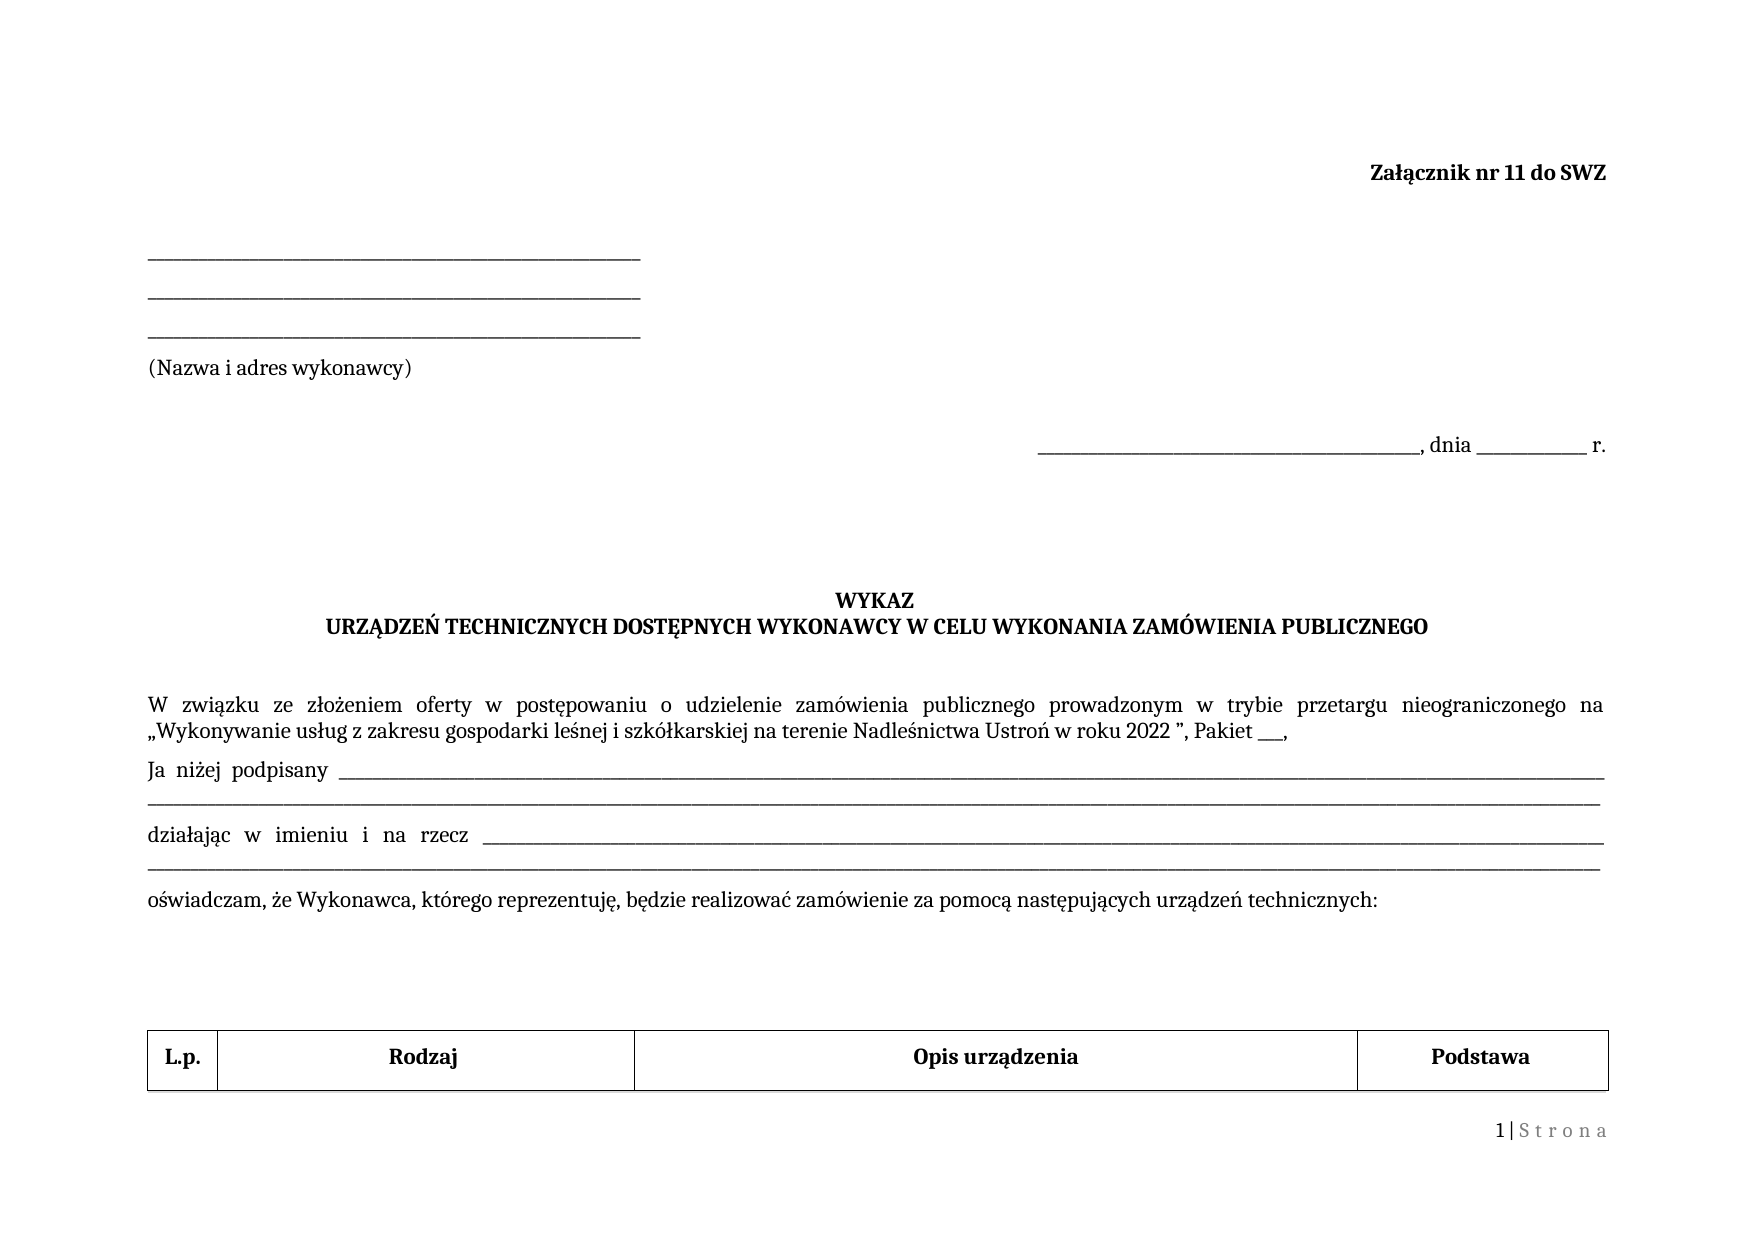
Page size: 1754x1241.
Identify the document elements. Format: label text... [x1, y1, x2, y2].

table_header Rodzaj urządzenia [218, 1031, 634, 1090]
text Załącznik nr 11 do SWZ [148, 160, 1606, 186]
table_header L.p. [148, 1031, 217, 1090]
text __________________________________________________________ [148, 277, 1606, 303]
text oświadczam, że Wykonawca, którego reprezentuję, będzie realizować zamówienie za pomocą następujących urządzeń technicznych: [148, 887, 1606, 913]
text W związku ze złożeniem oferty w postępowaniu o udzielenie zamówienia publicznego prowadzonym w trybie przetargu nieograniczonego na „Wykonywanie usług z zakresu gospodarki leśnej i szkółkarskiej na terenie Nadleśnictwa Ustroń w roku 2022 ”, Pakiet ___, [148, 692, 1606, 744]
text WYKAZ URZĄDZEŃ TECHNICZNYCH DOSTĘPNYCH WYKONAWCY W CELU WYKONANIA ZAMÓWIENIA PUBLICZNEGO [148, 587, 1606, 640]
text Ja niżej podpisany _____________________________________________________________________________________________________________________________________________________ ___________________________________________________________________________________________________________________________________________________________________________ [148, 757, 1606, 809]
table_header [635, 1031, 1357, 1090]
text (Nazwa i adres wykonawcy) [148, 354, 1606, 381]
text działając w imieniu i na rzecz ____________________________________________________________________________________________________________________________________ ___________________________________________________________________________________________________________________________________________________________________________ [148, 822, 1606, 875]
text _____________________________________________, dnia _____________ r. [148, 432, 1606, 458]
text __________________________________________________________ [148, 316, 1606, 342]
text __________________________________________________________ [148, 238, 1606, 264]
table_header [1358, 1031, 1608, 1090]
